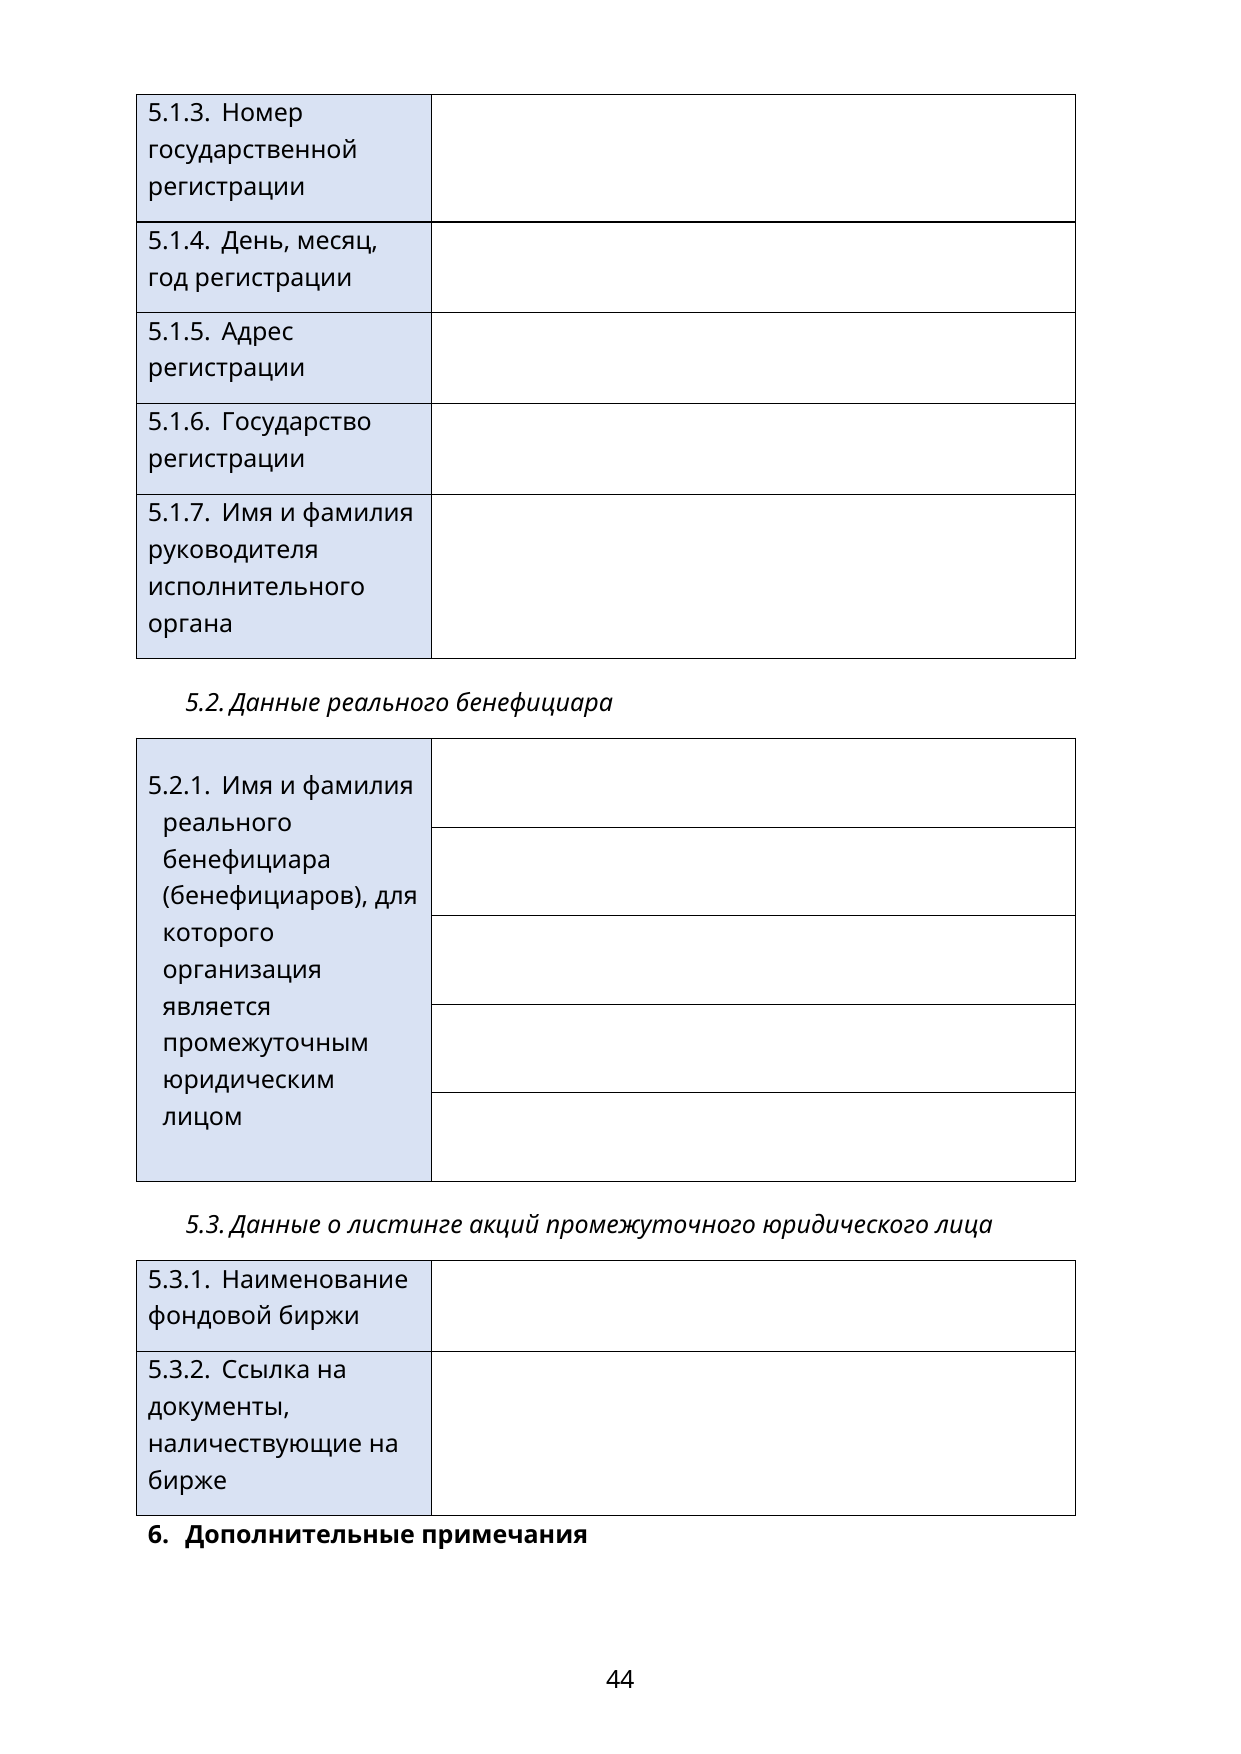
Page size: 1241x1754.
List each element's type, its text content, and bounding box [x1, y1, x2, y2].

table_header [432, 1261, 1075, 1351]
table_cell День, месяц, год регистрации [137, 223, 431, 312]
table_cell [432, 223, 1075, 312]
table_cell [432, 404, 1075, 494]
table_cell Имя и фамилия руководителя исполнительного органа [137, 495, 431, 658]
table_cell [432, 95, 1075, 221]
table_cell Ссылка на документы, наличествующие на бирже [137, 1352, 431, 1515]
table_cell [432, 1352, 1075, 1515]
list Данные реального бенефициара [185, 684, 1092, 718]
list Данные о листинге акций промежуточного юридического лица [185, 1207, 1092, 1241]
list Дополнительные примечания [148, 1516, 1092, 1551]
table_cell Государство регистрации [137, 404, 431, 494]
table_cell [432, 495, 1075, 658]
table_header Имя и фамилия реального бенефициара (бенефициаров), для которого организация является промежуточным юридическим лицом [137, 739, 431, 1181]
table_cell [432, 1005, 1075, 1092]
table_cell [432, 828, 1075, 915]
table_cell [432, 313, 1075, 403]
table_cell [432, 916, 1075, 1004]
table_cell Адрес регистрации [137, 313, 431, 403]
table_cell [432, 1093, 1075, 1181]
table_header [432, 739, 1075, 827]
table_cell Номер государственной регистрации [137, 95, 431, 221]
table_header Наименование фондовой биржи [137, 1261, 431, 1351]
